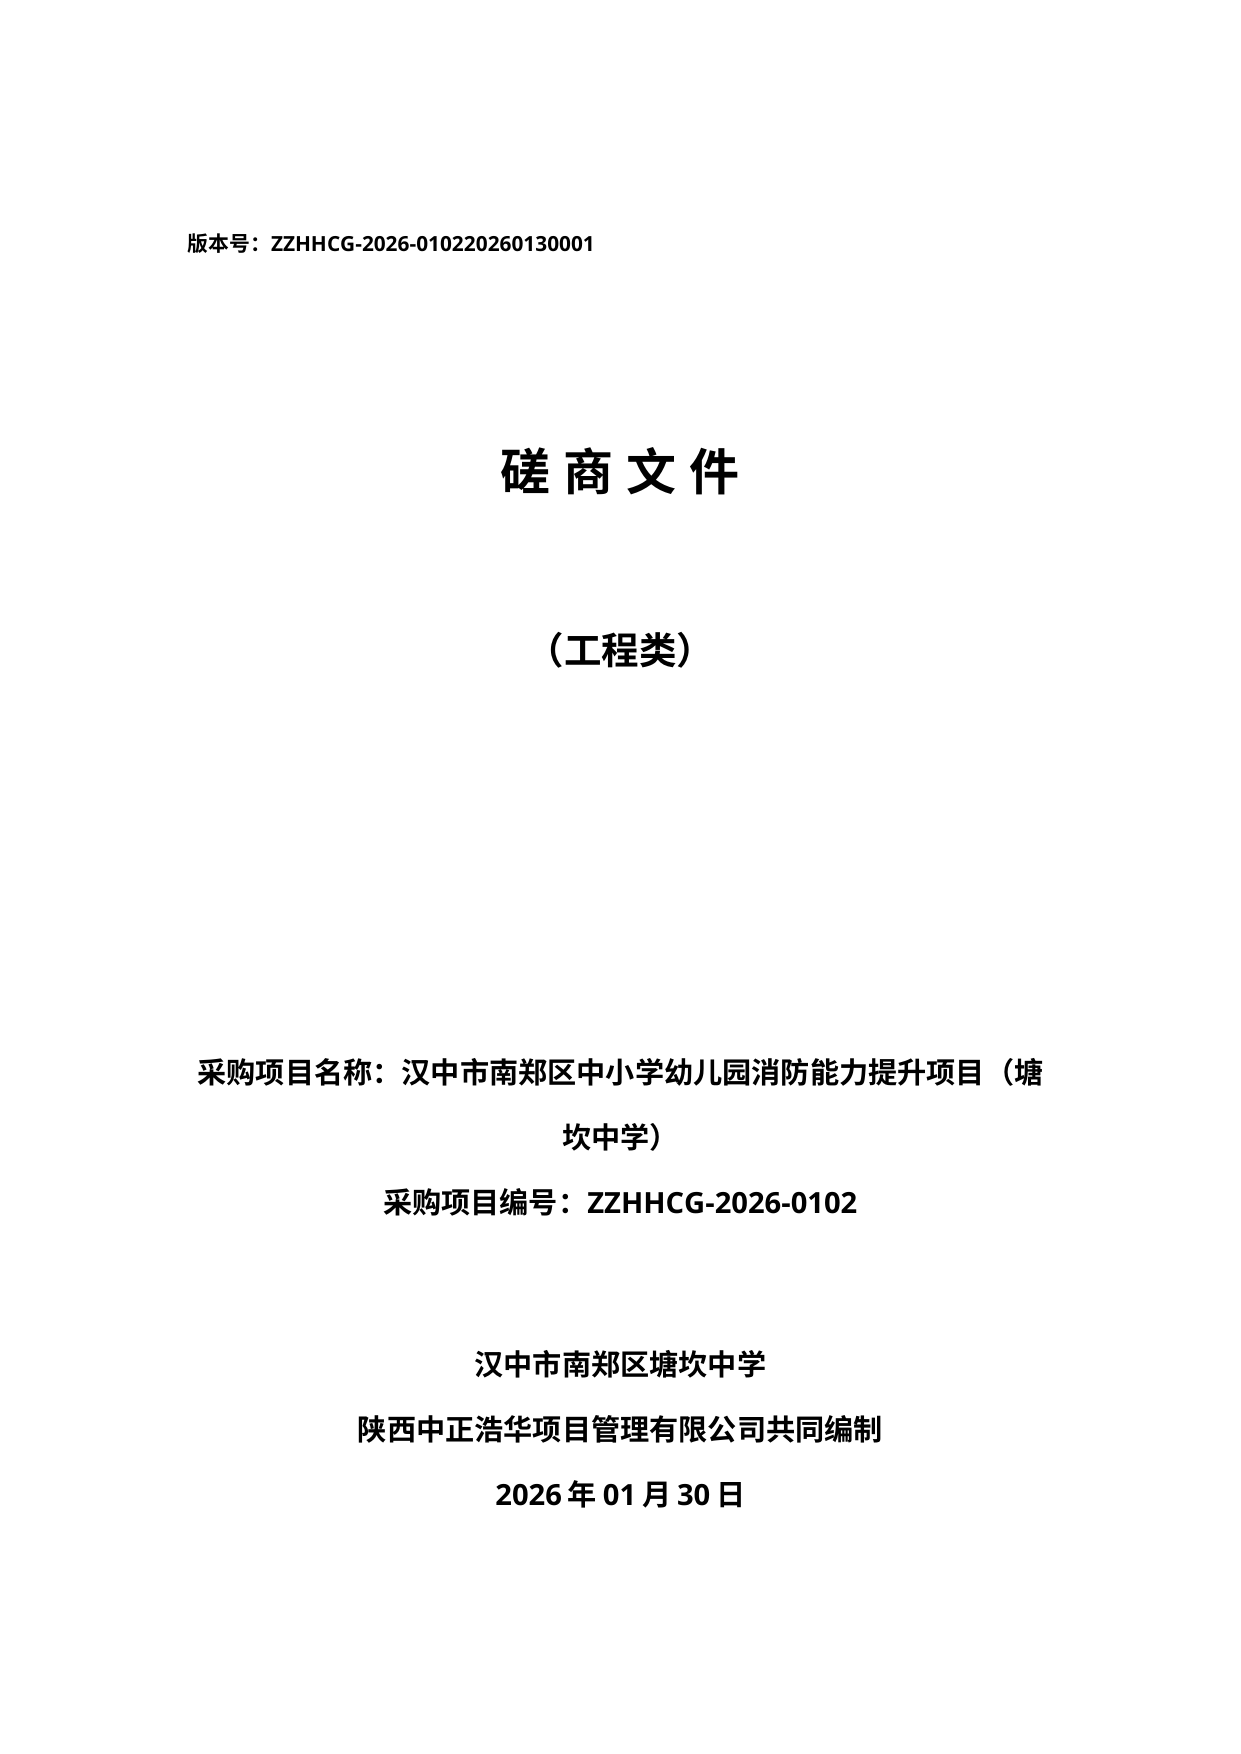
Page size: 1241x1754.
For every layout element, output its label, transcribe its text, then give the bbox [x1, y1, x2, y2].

text 陕西中正浩华项目管理有限公司共同编制 [187, 1397, 1053, 1462]
text 采购项目名称：汉中市南郑区中小学幼儿园消防能力提升项目（塘坎中学） [187, 1039, 1053, 1169]
text 磋 商 文 件 [187, 422, 1053, 617]
text 采购项目编号：ZZHHCG-2026-0102 [187, 1169, 1053, 1332]
text 汉中市南郑区塘坎中学 [187, 1332, 1053, 1397]
text 版本号：ZZHHCG-2026-010220260130001 [187, 227, 1053, 422]
text 2026年01月30日 [187, 1462, 1053, 1527]
text （工程类） [187, 617, 1053, 1039]
